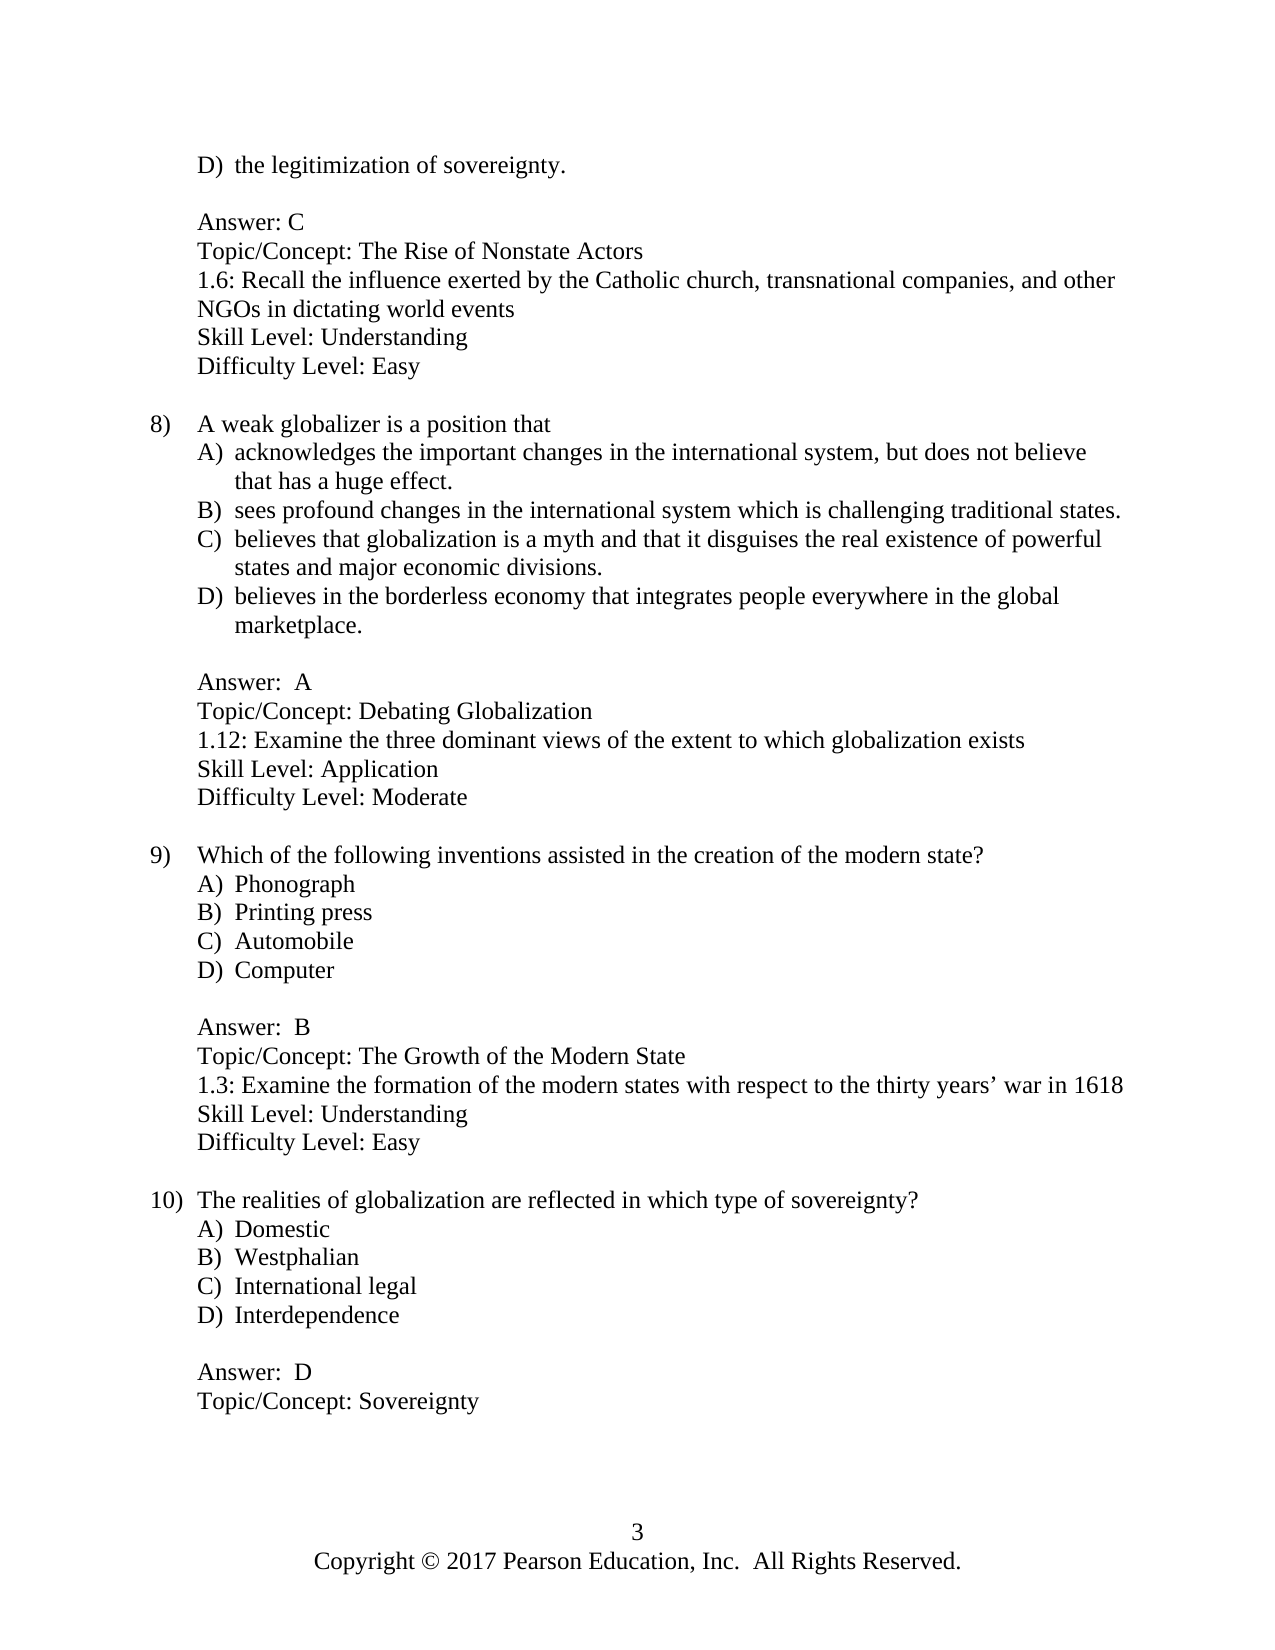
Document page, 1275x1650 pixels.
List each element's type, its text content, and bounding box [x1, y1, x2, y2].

text Difficulty Level: Easy [150, 1127, 1125, 1156]
text Topic/Concept: The Growth of the Modern State [150, 1041, 1125, 1070]
list Automobile [197, 926, 1125, 955]
list Westphalian [197, 1242, 1125, 1271]
text 1.12: Examine the three dominant views of the extent to which globalization exists [197, 725, 1125, 754]
list Phonograph [197, 869, 1125, 897]
list sees profound changes in the international system which is challenging traditional states. [197, 495, 1125, 524]
text Answer: B [150, 1012, 1125, 1041]
list Computer [197, 955, 1125, 984]
list A weak globalizer is a position that [150, 409, 1125, 437]
list believes in the borderless economy that integrates people everywhere in the global marketplace. [197, 581, 1125, 639]
list believes that globalization is a myth and that it disguises the real existence of powerful states and major economic divisions. [197, 524, 1125, 581]
list acknowledges the important changes in the international system, but does not believe that has a huge effect. [197, 437, 1125, 495]
text Difficulty Level: Easy [150, 351, 1125, 380]
text Skill Level: Application [150, 754, 1125, 782]
text Answer: C [150, 207, 1125, 236]
text 1.6: Recall the influence exerted by the Catholic church, transnational companies, and other NGOs in dictating world events [197, 265, 1125, 322]
text Answer: D [150, 1357, 1125, 1386]
text Skill Level: Understanding [150, 322, 1125, 351]
text Answer: A [150, 667, 1125, 696]
list International legal [197, 1271, 1125, 1300]
text Skill Level: Understanding [150, 1099, 1125, 1127]
list Interdependence [197, 1300, 1125, 1329]
list The realities of globalization are reflected in which type of sovereignty? [150, 1185, 1125, 1214]
text Topic/Concept: The Rise of Nonstate Actors [150, 236, 1125, 265]
text Topic/Concept: Debating Globalization [150, 696, 1125, 725]
text Topic/Concept: Sovereignty [150, 1386, 1125, 1415]
text 1.3: Examine the formation of the modern states with respect to the thirty years’ war in 1618 [197, 1070, 1125, 1099]
text Difficulty Level: Moderate [150, 782, 1125, 811]
list Domestic [197, 1214, 1125, 1242]
list the legitimization of sovereignty. [197, 150, 1125, 179]
list Which of the following inventions assisted in the creation of the modern state? [150, 840, 1125, 869]
list Printing press [197, 897, 1125, 926]
